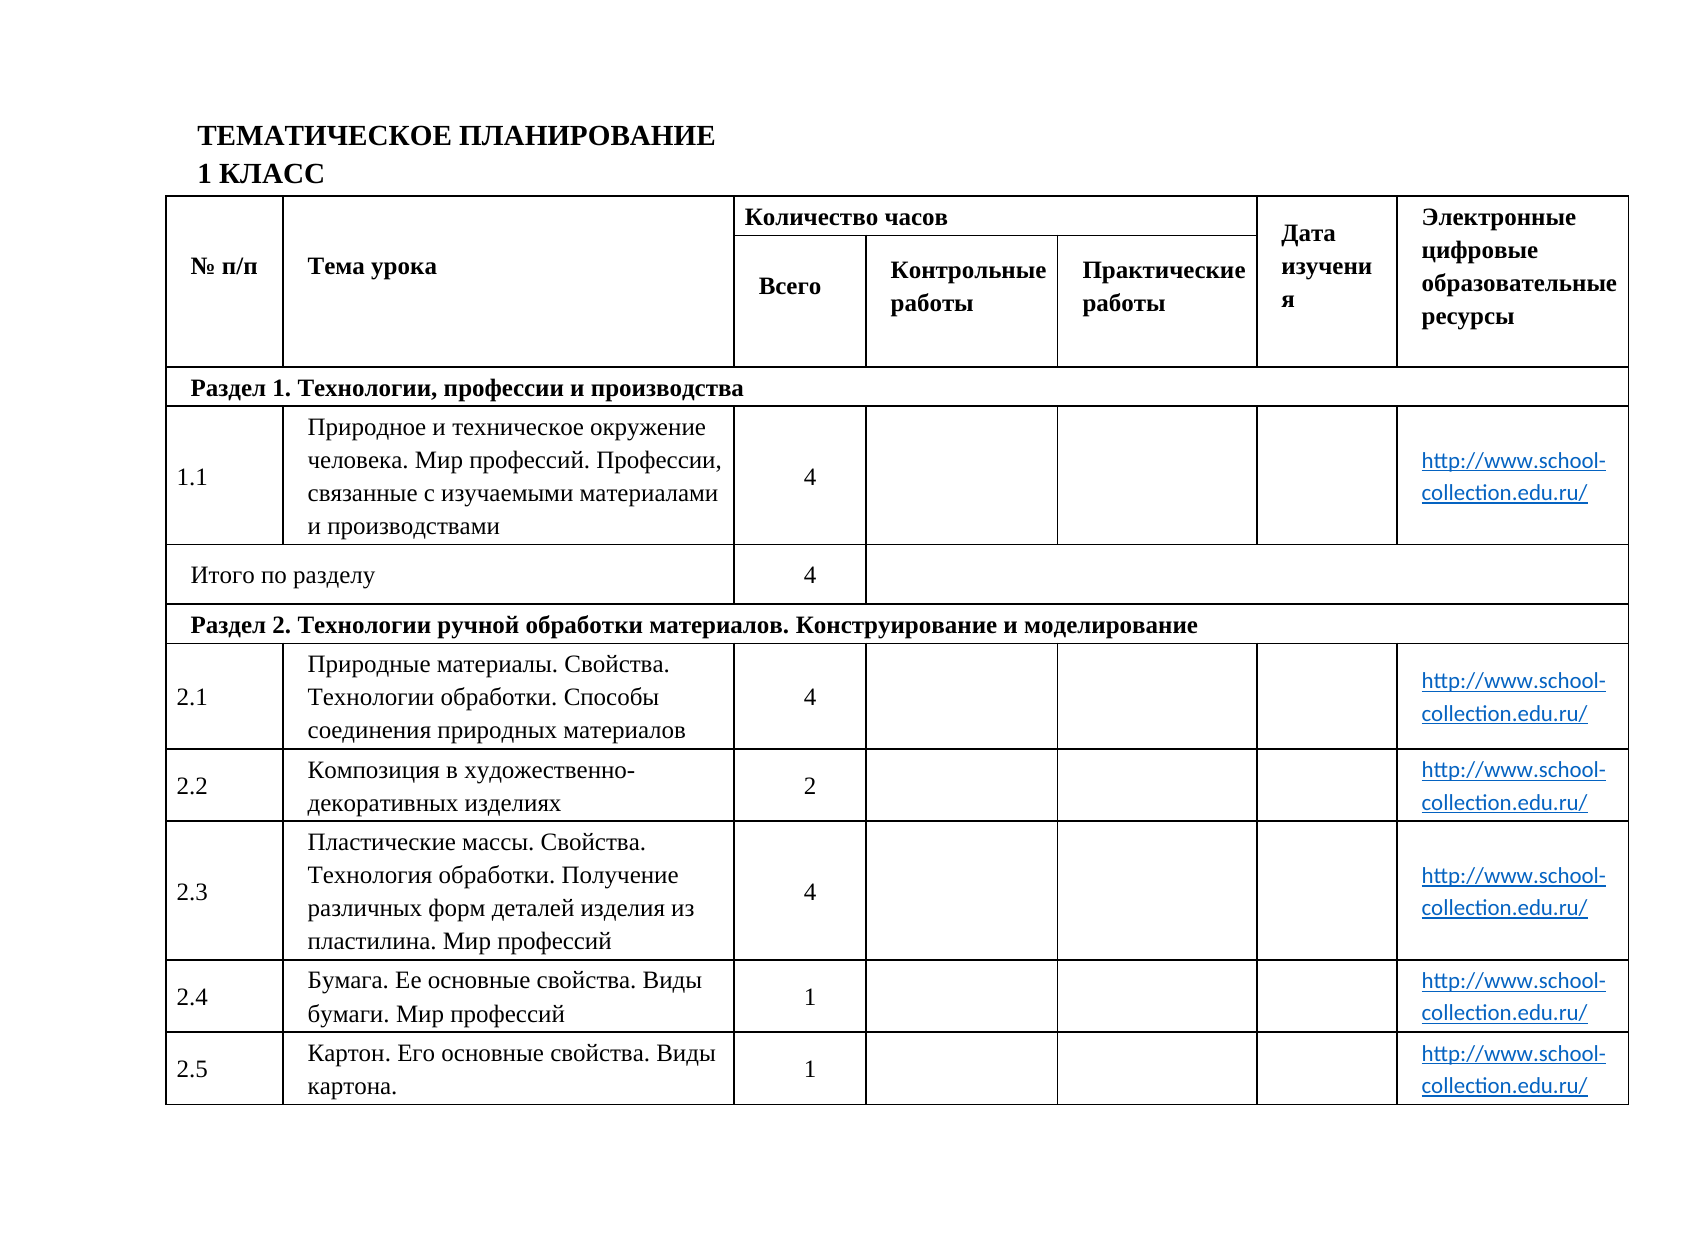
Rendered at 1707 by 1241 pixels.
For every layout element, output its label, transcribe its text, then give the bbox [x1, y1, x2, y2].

table_cell Итого по разделу [167, 545, 733, 603]
table_header Количество часов [735, 197, 1256, 234]
table_cell [1258, 407, 1396, 544]
table_cell 2.1 [167, 644, 282, 748]
table_cell [1258, 822, 1396, 959]
table_cell http://www.school-collection.edu.ru/ [1398, 644, 1628, 748]
table_cell 2.2 [167, 750, 282, 820]
table_header Тема урока [284, 197, 733, 366]
text 1 КЛАСС [190, 157, 1618, 190]
table_cell Природные материалы. Свойства. Технологии обработки. Способы соединения природных материалов [284, 644, 733, 748]
table_cell [1058, 750, 1256, 820]
table_cell [1058, 1033, 1256, 1104]
table_cell 2.3 [167, 822, 282, 959]
table_cell [867, 750, 1057, 820]
table_header Электронные цифровые образовательные ресурсы [1398, 197, 1628, 366]
table_cell http://www.school-collection.edu.ru/ [1398, 961, 1628, 1031]
table_cell http://www.school-collection.edu.ru/ [1398, 407, 1628, 544]
table_cell [1258, 961, 1396, 1031]
table_cell [867, 644, 1057, 748]
table_cell [867, 822, 1057, 959]
table_cell [867, 545, 1628, 603]
table_cell http://www.school-collection.edu.ru/ [1398, 750, 1628, 820]
table_header № п/п [167, 197, 282, 366]
table_cell 2 [735, 750, 865, 820]
table_cell 4 [735, 407, 865, 544]
table_cell Всего [735, 236, 865, 366]
table_cell Природное и техническое окружение человека. Мир профессий. Профессии, связанные с изучаемыми материалами и производствами [284, 407, 733, 544]
table_cell 1 [735, 1033, 865, 1104]
table_cell Раздел 2. Технологии ручной обработки материалов. Конструирование и моделирование [167, 605, 1628, 643]
table_cell Раздел 1. Технологии, профессии и производства [167, 368, 1628, 405]
table_cell [1058, 961, 1256, 1031]
table_cell Практические работы [1058, 236, 1256, 366]
table_cell Композиция в художественно-декоративных изделиях [284, 750, 733, 820]
table_cell Пластические массы. Свойства. Технология обработки. Получение различных форм деталей изделия из пластилина. Мир профессий [284, 822, 733, 959]
table_cell [1058, 407, 1256, 544]
table_cell Картон. Его основные свойства. Виды картона. [284, 1033, 733, 1104]
table_cell [867, 961, 1057, 1031]
table_cell [1258, 644, 1396, 748]
table_cell 2.5 [167, 1033, 282, 1104]
table_cell 2.4 [167, 961, 282, 1031]
table_cell [1258, 750, 1396, 820]
table_cell 1.1 [167, 407, 282, 544]
table_cell Бумага. Ее основные свойства. Виды бумаги. Мир профессий [284, 961, 733, 1031]
table_cell 1 [735, 961, 865, 1031]
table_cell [1398, 1033, 1628, 1104]
table_cell [1058, 644, 1256, 748]
table_cell [867, 407, 1057, 544]
table_header Дата изучения [1258, 197, 1396, 366]
table_cell 4 [735, 545, 865, 603]
table_cell 4 [735, 644, 865, 748]
text ТЕМАТИЧЕСКОЕ ПЛАНИРОВАНИЕ [190, 118, 1618, 152]
table_cell http://www.school-collection.edu.ru/ [1398, 822, 1628, 959]
table_cell Контрольные работы [867, 236, 1057, 366]
table_cell [1058, 822, 1256, 959]
table_cell [1258, 1033, 1396, 1104]
table_cell 4 [735, 822, 865, 959]
table_cell [867, 1033, 1057, 1104]
